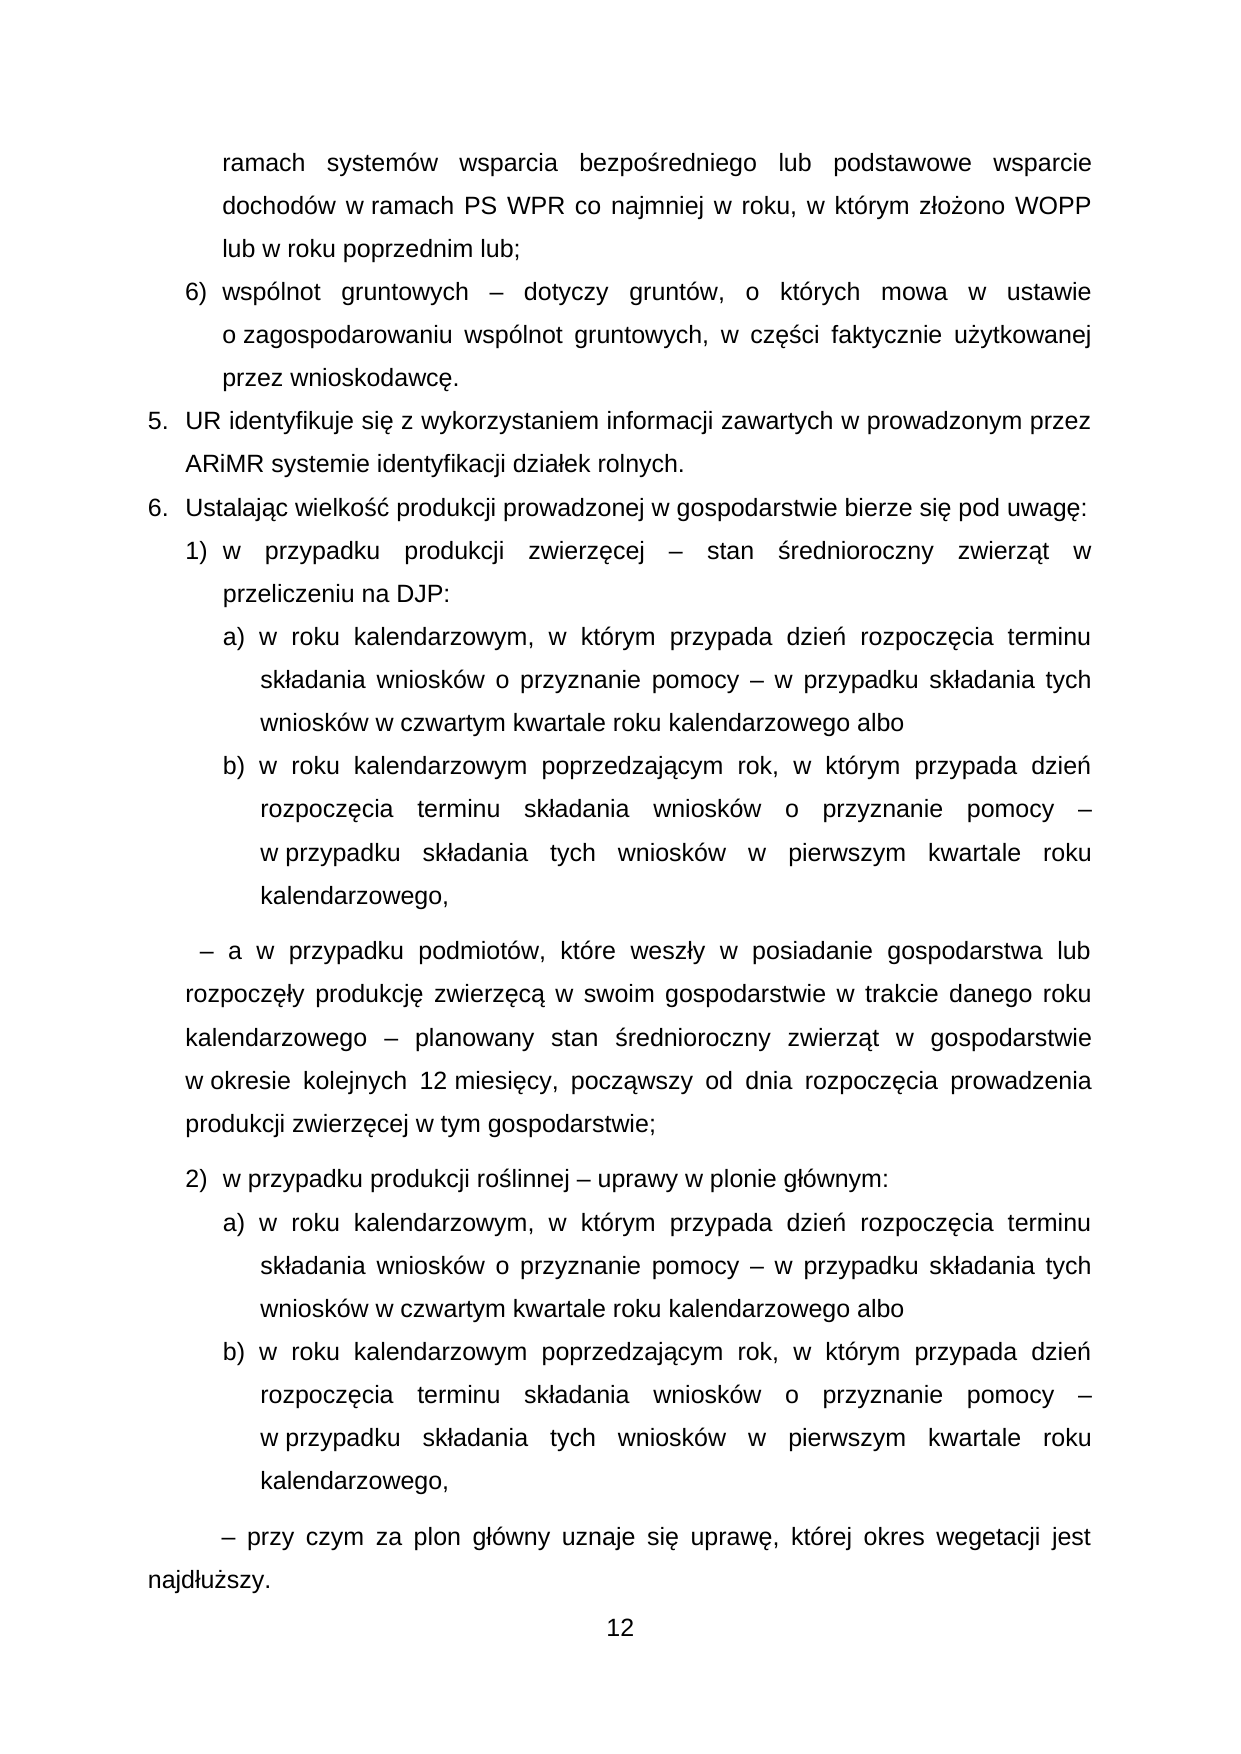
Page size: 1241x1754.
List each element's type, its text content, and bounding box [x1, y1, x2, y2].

text – przy czym za plon główny uznaje się uprawę, której okres wegetacji jest najdłuższy. [148, 1522, 1093, 1594]
list w przypadku produkcji roślinnej – uprawy w plonie głównym: [185, 1164, 1093, 1193]
list b) w roku kalendarzowym poprzedzającym rok, w którym przypada dzień rozpoczęcia terminu składania wniosków o przyznanie pomocy – w przypadku składania tych wniosków w pierwszym kwartale roku kalendarzowego, [223, 1337, 1093, 1495]
list b) w roku kalendarzowym poprzedzającym rok, w którym przypada dzień rozpoczęcia terminu składania wniosków o przyznanie pomocy – w przypadku składania tych wniosków w pierwszym kwartale roku kalendarzowego, [223, 751, 1093, 909]
list a) w roku kalendarzowym, w którym przypada dzień rozpoczęcia terminu składania wniosków o przyznanie pomocy – w przypadku składania tych wniosków w czwartym kwartale roku kalendarzowego albo [223, 622, 1093, 737]
list Ustalając wielkość produkcji prowadzonej w gospodarstwie bierze się pod uwagę: [148, 493, 1093, 521]
list w przypadku produkcji zwierzęcej – stan średnioroczny zwierząt w przeliczeniu na DJP: [185, 536, 1093, 608]
list wspólnot gruntowych – dotyczy gruntów, o których mowa w ustawie o zagospodarowaniu wspólnot gruntowych, w części faktycznie użytkowanej przez wnioskodawcę. [185, 277, 1093, 392]
text – a w przypadku podmiotów, które weszły w posiadanie gospodarstwa lub rozpoczęły produkcję zwierzęcą w swoim gospodarstwie w trakcie danego roku kalendarzowego – planowany stan średnioroczny zwierząt w gospodarstwie w okresie kolejnych 12 miesięcy, począwszy od dnia rozpoczęcia prowadzenia produkcji zwierzęcej w tym gospodarstwie; [185, 936, 1093, 1138]
list UR identyfikuje się z wykorzystaniem informacji zawartych w prowadzonym przez ARiMR systemie identyfikacji działek rolnych. [148, 406, 1093, 478]
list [185, 148, 1093, 263]
list a) w roku kalendarzowym, w którym przypada dzień rozpoczęcia terminu składania wniosków o przyznanie pomocy – w przypadku składania tych wniosków w czwartym kwartale roku kalendarzowego albo [223, 1208, 1093, 1323]
